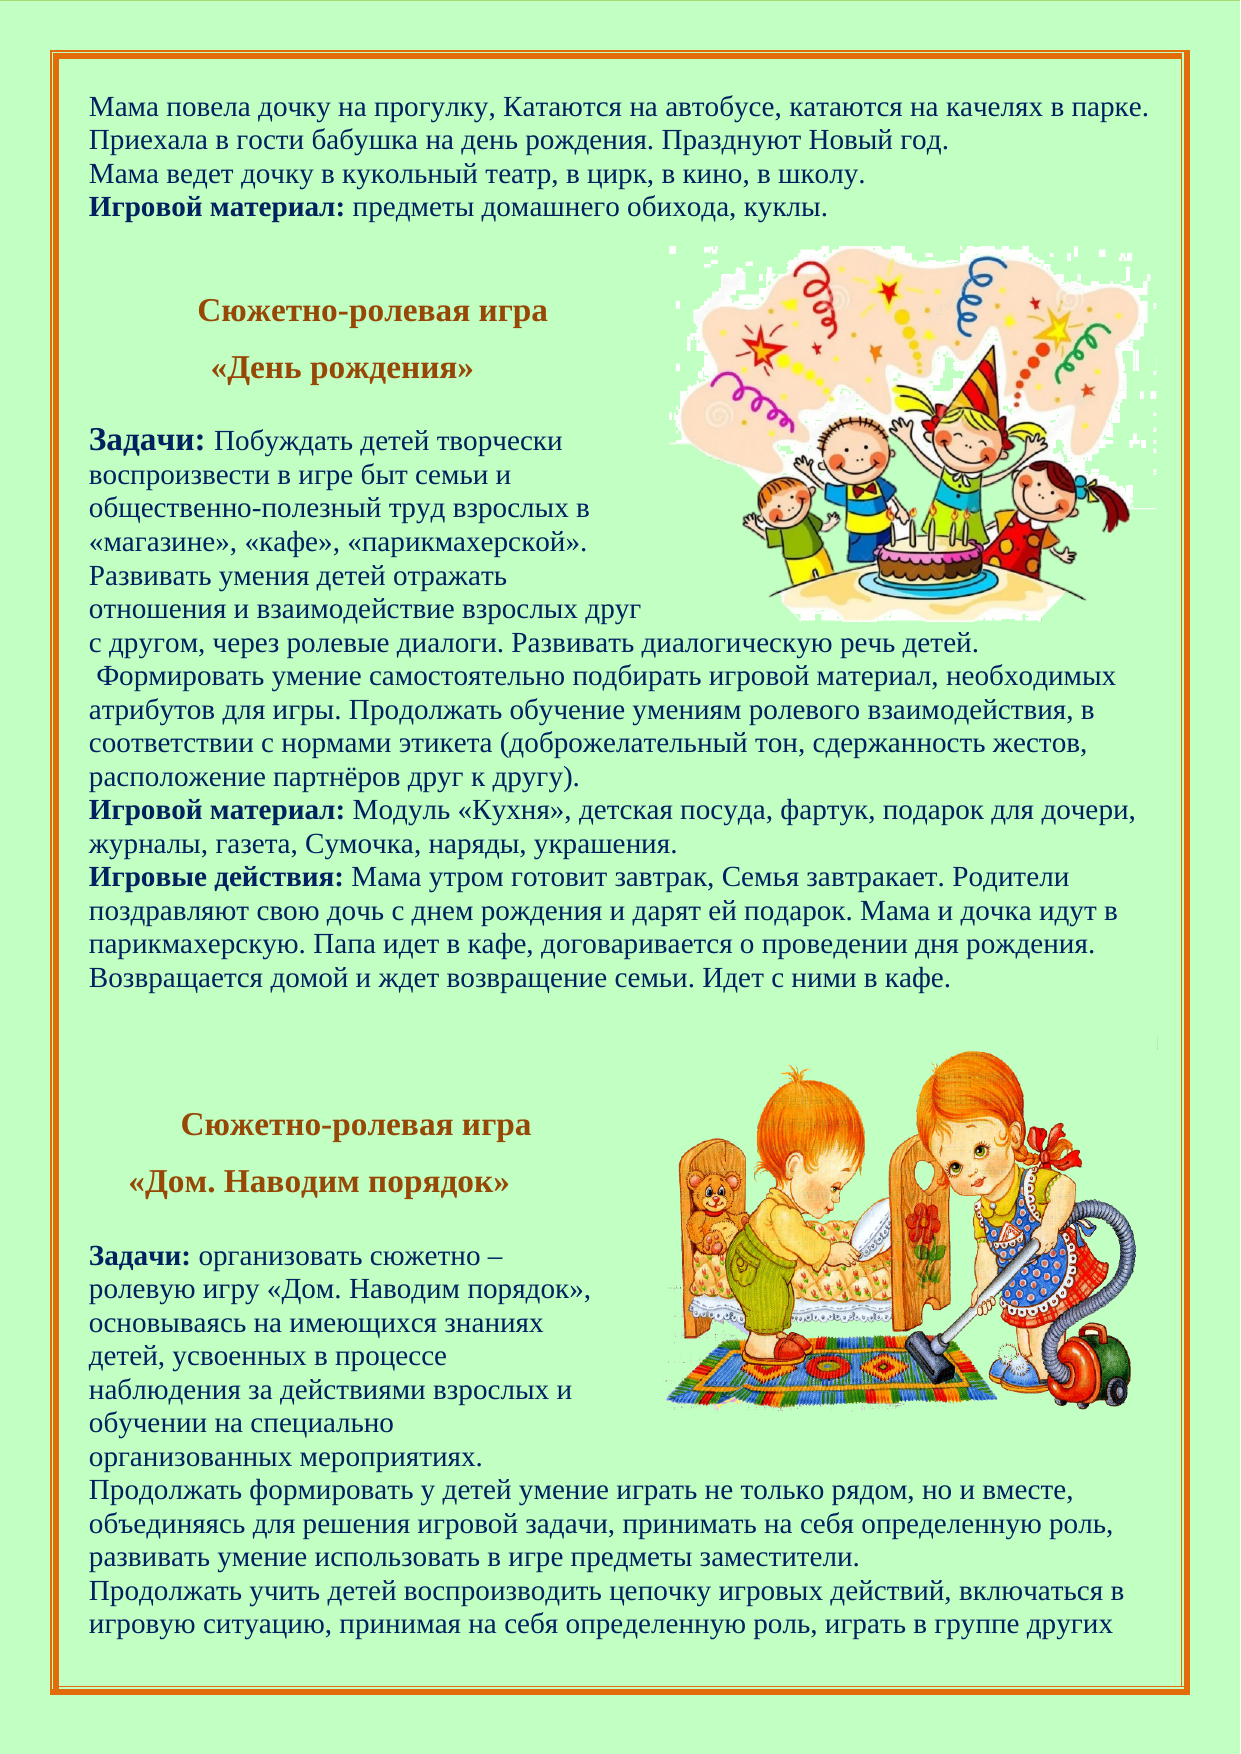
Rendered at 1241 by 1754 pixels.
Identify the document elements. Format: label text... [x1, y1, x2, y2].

text «Дом. Наводим порядок» [89, 1142, 623, 1199]
text Игровые действия: Мама утром готовит завтрак, Семья завтракает. Родители [89, 859, 1152, 893]
text Сюжетно-ролевая игра [89, 290, 669, 328]
text Задачи: Побуждать детей творчески воспроизвести в игре быт семьи и общественно-полезный труд взрослых в «магазине», «кафе», «парикмахерской». [89, 419, 669, 558]
text Игровой материал: предметы домашнего обихода, куклы. [89, 189, 1152, 223]
text Мама ведет дочку в кукольный театр, в цирк, в кино, в школу. [89, 156, 1152, 189]
text Развивать умения детей отражать отношения и взаимодействие взрослых друг с другом, через ролевые диалоги. Развивать диалогическую речь детей. [89, 558, 1152, 658]
text Сюжетно-ролевая игра [89, 1104, 623, 1142]
text Мама повела дочку на прогулку, Катаются на автобусе, катаются на качелях в парке. Приехала в гости бабушка на день рождения. Празднуют Новый год. [89, 89, 1152, 156]
text «День рождения» [89, 328, 669, 385]
text Игровой материал: Модуль «Кухня», детская посуда, фартук, подарок для дочери, журналы, газета, Сумочка, наряды, украшения. [89, 792, 1152, 859]
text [89, 1573, 1152, 1640]
text Задачи: организовать сюжетно – ролевую игру «Дом. Наводим порядок», основываясь на имеющихся знаниях детей, усвоенных в процессе наблюдения за действиями взрослых и обучении на специально организованных мероприятиях. [89, 1238, 1152, 1472]
text поздравляют свою дочь с днем рождения и дарят ей подарок. Мама и дочка идут в парикмахерскую. Папа идет в кафе, договаривается о проведении дня рождения. Возвращается домой и ждет возвращение семьи. Идет с ними в кафе. [89, 893, 1152, 994]
picture [0, 1, 1241, 1754]
text Продолжать формировать у детей умение играть не только рядом, но и вместе, объединяясь для решения игровой задачи, принимать на себя определенную роль, развивать умение использовать в игре предметы заместители. [89, 1472, 1152, 1573]
text Формировать умение самостоятельно подбирать игровой материал, необходимых атрибутов для игры. Продолжать обучение умениям ролевого взаимодействия, в соответствии с нормами этикета (доброжелательный тон, сдержанность жестов, расположение партнёров друг к другу). [89, 658, 1152, 792]
